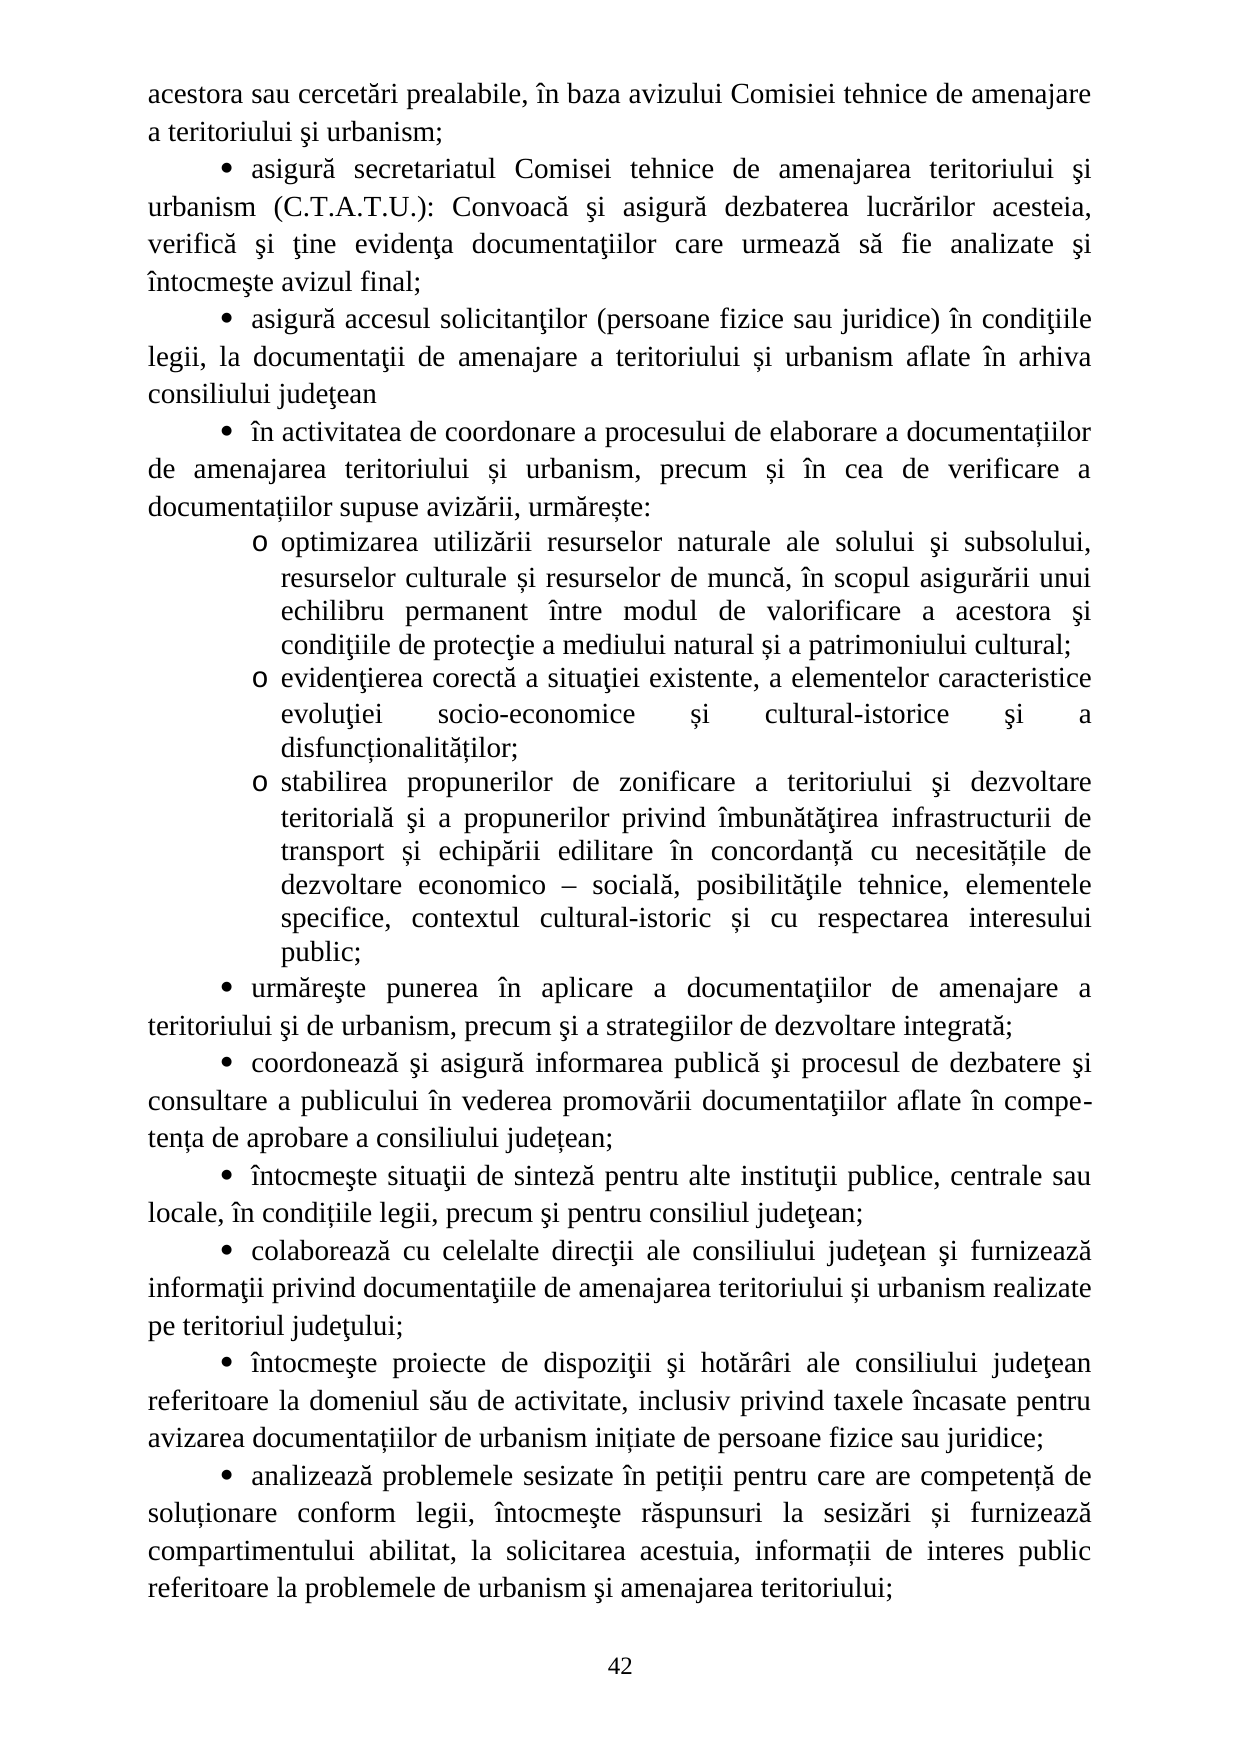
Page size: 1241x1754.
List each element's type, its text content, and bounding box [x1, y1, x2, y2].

list întocmeşte proiecte de dispoziţii şi hotărâri ale consiliului judeţean referitoare la domeniul său de activitate, inclusiv privind taxele încasate pentru avizarea documentațiilor de urbanism inițiate de persoane fizice sau juridice; [148, 1342, 1092, 1455]
list analizează problemele sesizate în petiții pentru care are competență de soluționare conform legii, întocmeşte răspunsuri la sesizări și furnizează compartimentului abilitat, la solicitarea acestuia, informații de interes public referitoare la problemele de urbanism şi amenajarea teritoriului; [148, 1455, 1092, 1605]
list colaborează cu celelalte direcţii ale consiliului judeţean şi furnizează informaţii privind documentaţiile de amenajarea teritoriului și urbanism realizate pe teritoriul judeţului; [148, 1230, 1092, 1342]
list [148, 74, 1092, 149]
list asigură secretariatul Comisei tehnice de amenajarea teritoriului şi urbanism (C.T.A.T.U.): Convoacă şi asigură dezbaterea lucrărilor acesteia, verifică şi ţine evidenţa documentaţiilor care urmează să fie analizate şi întocmeşte avizul final; [148, 149, 1092, 299]
list asigură accesul solicitanţilor (persoane fizice sau juridice) în condiţiile legii, la documentaţii de amenajare a teritoriului și urbanism aflate în arhiva consiliului judeţean [148, 299, 1092, 411]
list evidenţierea corectă a situaţiei existente, a elementelor caracteristice evoluţiei socio-economice și cultural-istorice şi a disfuncționalităților; [251, 661, 1092, 764]
list în activitatea de coordonare a procesului de elaborare a documentațiilor de amenajarea teritoriului și urbanism, precum și în cea de verificare a documentațiilor supuse avizării, urmărește: [148, 411, 1092, 524]
list urmăreşte punerea în aplicare a documentaţiilor de amenajare a teritoriului şi de urbanism, precum şi a strategiilor de dezvoltare integrată; [148, 967, 1092, 1042]
list coordonează şi asigură informarea publică şi procesul de dezbatere şi consultare a publicului în vederea promovării documentaţiilor aflate în competența de aprobare a consiliului județean; [148, 1042, 1092, 1155]
list optimizarea utilizării resurselor naturale ale solului şi subsolului, resurselor culturale și resurselor de muncă, în scopul asigurării unui echilibru permanent între modul de valorificare a acestora şi condiţiile de protecţie a mediului natural și a patrimoniului cultural; [251, 524, 1092, 661]
list întocmeşte situaţii de sinteză pentru alte instituţii publice, centrale sau locale, în condițiile legii, precum şi pentru consiliul judeţean; [148, 1155, 1092, 1230]
list stabilirea propunerilor de zonificare a teritoriului şi dezvoltare teritorială şi a propunerilor privind îmbunătăţirea infrastructurii de transport și echipării edilitare în concordanță cu necesitățile de dezvoltare economico – socială, posibilităţile tehnice, elementele specifice, contextul cultural-istoric și cu respectarea interesului public; [251, 764, 1092, 967]
